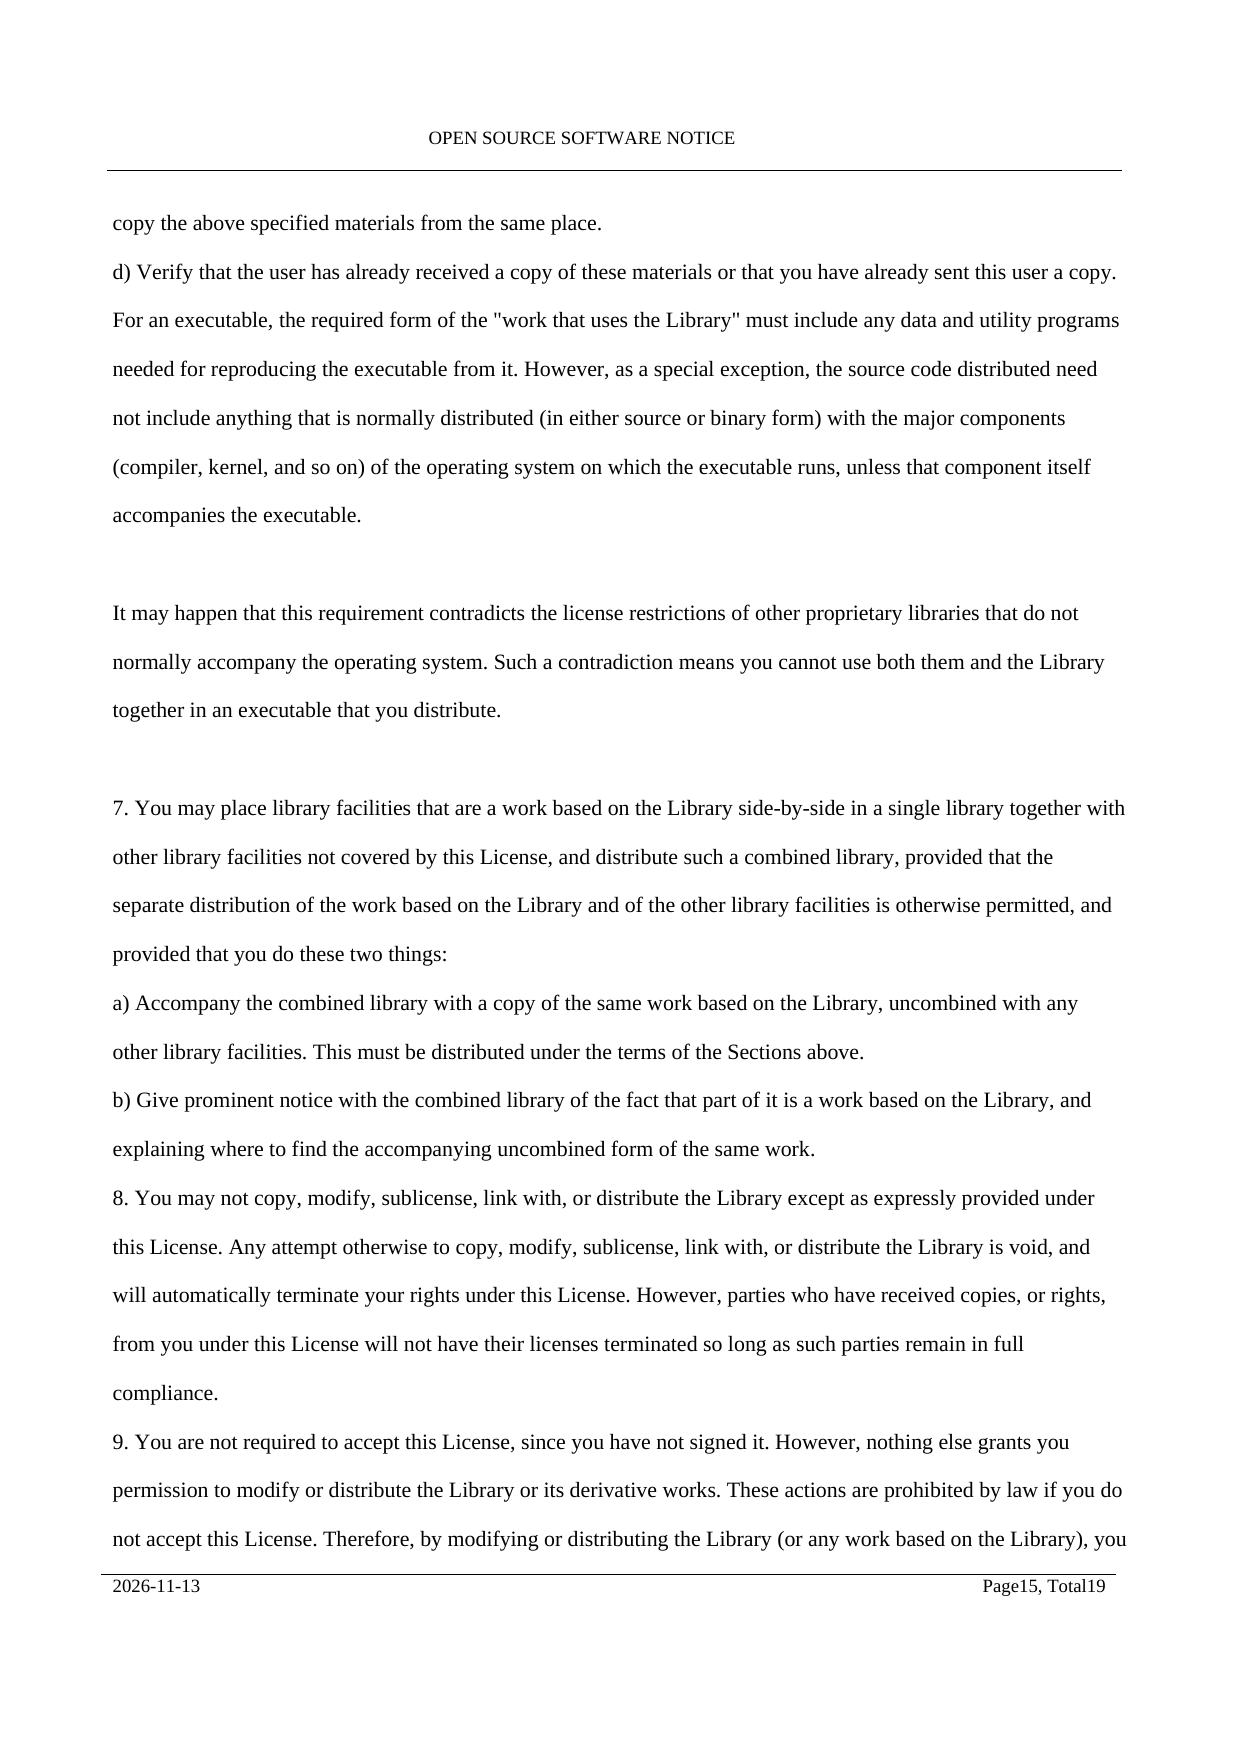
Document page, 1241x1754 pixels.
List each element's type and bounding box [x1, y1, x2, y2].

text [112, 206, 1128, 1555]
